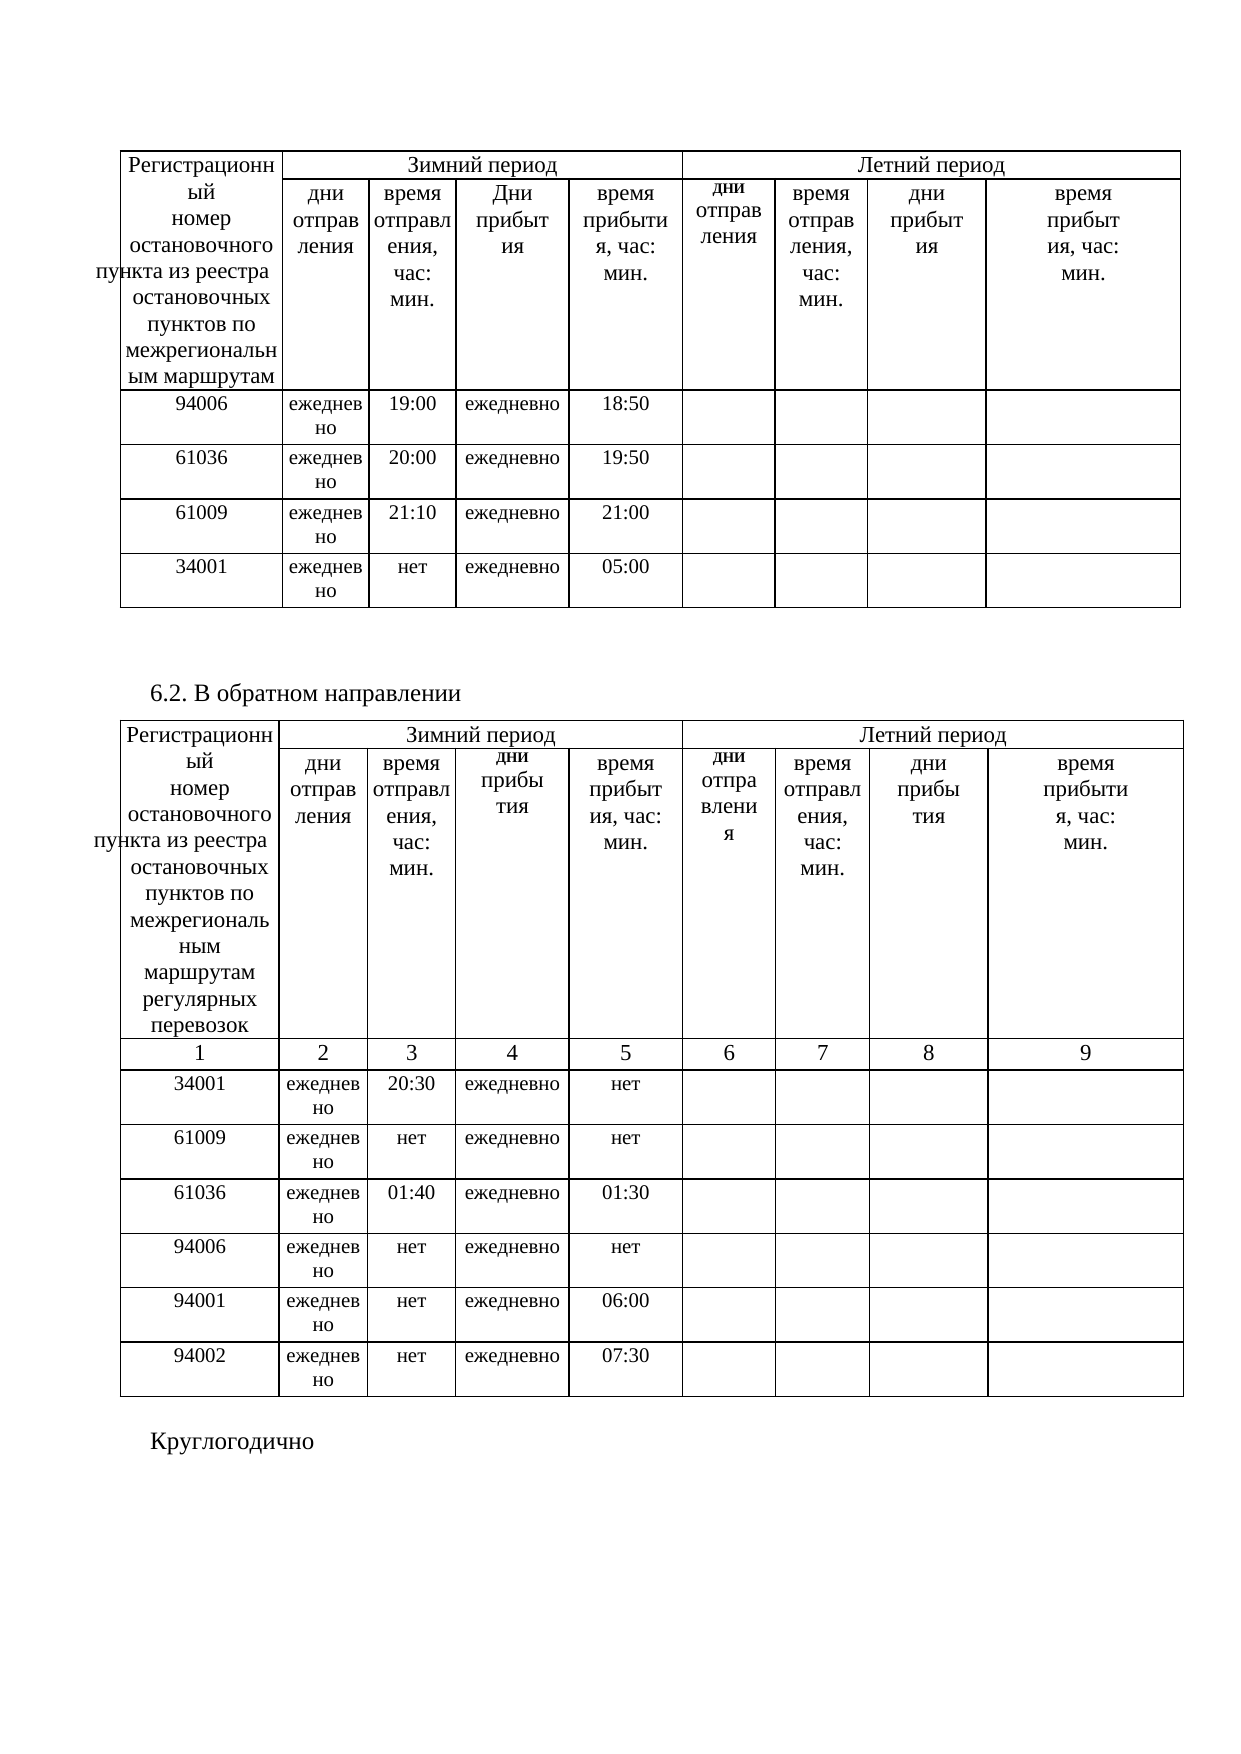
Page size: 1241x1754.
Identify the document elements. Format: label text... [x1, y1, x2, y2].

table_cell [870, 1125, 987, 1178]
table_cell 4 [456, 1039, 568, 1069]
table_cell ежедневно [456, 1234, 568, 1287]
table_cell [868, 500, 985, 552]
table_cell [989, 1343, 1183, 1396]
table_cell [776, 445, 867, 498]
table_cell дни прибыт ия [868, 180, 985, 389]
table_cell ежедневно [280, 1234, 367, 1287]
table_cell время прибыти я, час: мин. [570, 180, 682, 389]
table_cell ежедневно [457, 554, 568, 607]
table_cell [776, 1343, 869, 1396]
table_cell [683, 391, 774, 444]
table_cell [683, 554, 774, 607]
table_cell [776, 391, 867, 444]
table_cell 18:50 [570, 391, 682, 444]
table_cell 6 [683, 1039, 775, 1069]
table_cell 61009 [121, 500, 282, 552]
table_cell 06:00 [570, 1288, 682, 1341]
table_header Зимний период [280, 721, 682, 747]
table_cell [776, 1180, 869, 1232]
table_cell [870, 1343, 987, 1396]
table_cell 7 [776, 1039, 869, 1069]
table_cell [683, 1234, 775, 1287]
table_cell ДНИ отпра влени я [683, 749, 775, 1037]
table_cell 94001 [121, 1288, 278, 1341]
table_cell [683, 445, 774, 498]
table_cell ДНИ прибы тия [456, 749, 568, 1037]
table_cell 61009 [121, 1125, 278, 1178]
table_cell дни прибы тия [870, 749, 987, 1037]
table_cell [870, 1071, 987, 1124]
table_cell 01:40 [368, 1180, 455, 1232]
table_cell ежедневно [280, 1071, 367, 1124]
table_cell 94002 [121, 1343, 278, 1396]
table_cell нет [368, 1234, 455, 1287]
table_cell время прибыт ия, час: мин. [987, 180, 1180, 389]
text 6.2. В обратном направлении [150, 678, 1090, 707]
table_cell 34001 [121, 1071, 278, 1124]
table_cell ежедневно [280, 1180, 367, 1232]
table_cell [683, 1125, 775, 1178]
table_cell ежедневно [283, 391, 368, 444]
table_cell ежедневно [457, 391, 568, 444]
table_cell 07:30 [570, 1343, 682, 1396]
table_cell [776, 1125, 869, 1178]
table_cell ежедневно [280, 1343, 367, 1396]
table_cell ежедневно [283, 554, 368, 607]
table_cell нет [368, 1288, 455, 1341]
table_cell 61036 [121, 1180, 278, 1232]
table_cell [870, 1288, 987, 1341]
table_cell нет [370, 554, 455, 607]
table_cell [989, 1125, 1183, 1178]
table_cell 2 [280, 1039, 367, 1069]
table_cell нет [570, 1234, 682, 1287]
table_cell 19:50 [570, 445, 682, 498]
table_cell ежедневно [456, 1288, 568, 1341]
table_cell ежедневно [457, 500, 568, 552]
table_cell [989, 1180, 1183, 1232]
table_cell [683, 1343, 775, 1396]
table_cell [868, 554, 985, 607]
table_cell ежедневно [283, 500, 368, 552]
table_cell [870, 1180, 987, 1232]
table_header Зимний период [283, 152, 682, 178]
table_cell время отправл ения, час: мин. [370, 180, 455, 389]
table_cell время отправл ения, час: мин. [776, 749, 869, 1037]
table_cell [987, 554, 1180, 607]
table_cell 21:00 [570, 500, 682, 552]
table_cell Дни прибыт ия [457, 180, 568, 389]
table_cell 8 [870, 1039, 987, 1069]
table_cell [870, 1234, 987, 1287]
table_cell [683, 1288, 775, 1341]
table_cell [776, 1234, 869, 1287]
table_cell [683, 1071, 775, 1124]
table_cell 01:30 [570, 1180, 682, 1232]
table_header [121, 152, 282, 389]
table_cell [868, 391, 985, 444]
table_cell [987, 500, 1180, 552]
table_cell [776, 554, 867, 607]
table_cell 61036 [121, 445, 282, 498]
table_cell [989, 1071, 1183, 1124]
table_cell [683, 500, 774, 552]
table_cell время отправ ления, час: мин. [776, 180, 867, 389]
table_cell [776, 1288, 869, 1341]
table_cell 21:10 [370, 500, 455, 552]
table_cell [776, 500, 867, 552]
table_cell 94006 [121, 391, 282, 444]
table_cell 20:30 [368, 1071, 455, 1124]
table_cell ежедневно [280, 1125, 367, 1178]
table_cell [683, 1180, 775, 1232]
table_cell 19:00 [370, 391, 455, 444]
text Круглогодично [150, 1426, 1090, 1454]
table_cell [868, 445, 985, 498]
table_cell [776, 1071, 869, 1124]
table_cell [989, 1234, 1183, 1287]
table_cell ежедневно [457, 445, 568, 498]
table_header Регистрационный номер остановочного пункта из реестра остановочных пунктов по межрегиональным маршрутам регулярных перевозок [121, 721, 278, 1037]
table_cell 34001 [121, 554, 282, 607]
table_cell время отправл ения, час: мин. [368, 749, 455, 1037]
table_cell нет [368, 1125, 455, 1178]
table_cell 05:00 [570, 554, 682, 607]
table_cell ежедневно [456, 1071, 568, 1124]
table_cell нет [368, 1343, 455, 1396]
table_cell ежедневно [456, 1343, 568, 1396]
table_cell [987, 391, 1180, 444]
table_cell [987, 445, 1180, 498]
table_cell дни отправ ления [283, 180, 368, 389]
table_header Летний период [683, 721, 1183, 747]
table_cell нет [570, 1125, 682, 1178]
table_cell 3 [368, 1039, 455, 1069]
table_cell ежедневно [283, 445, 368, 498]
table_cell 94006 [121, 1234, 278, 1287]
table_cell 5 [570, 1039, 682, 1069]
table_cell дни отправ ления [280, 749, 367, 1037]
table_cell [989, 1288, 1183, 1341]
table_cell ДНИ отправ ления [683, 180, 774, 389]
table_cell ежедневно [456, 1180, 568, 1232]
table_cell время прибыт ия, час: мин. [570, 749, 682, 1037]
table_header Летний период [683, 152, 1180, 178]
table_cell 1 [121, 1039, 278, 1069]
table_cell 20:00 [370, 445, 455, 498]
table_cell ежедневно [456, 1125, 568, 1178]
table_cell ежедневно [280, 1288, 367, 1341]
table_cell нет [570, 1071, 682, 1124]
table_cell время прибыти я, час: мин. [989, 749, 1183, 1037]
table_cell 9 [989, 1039, 1183, 1069]
